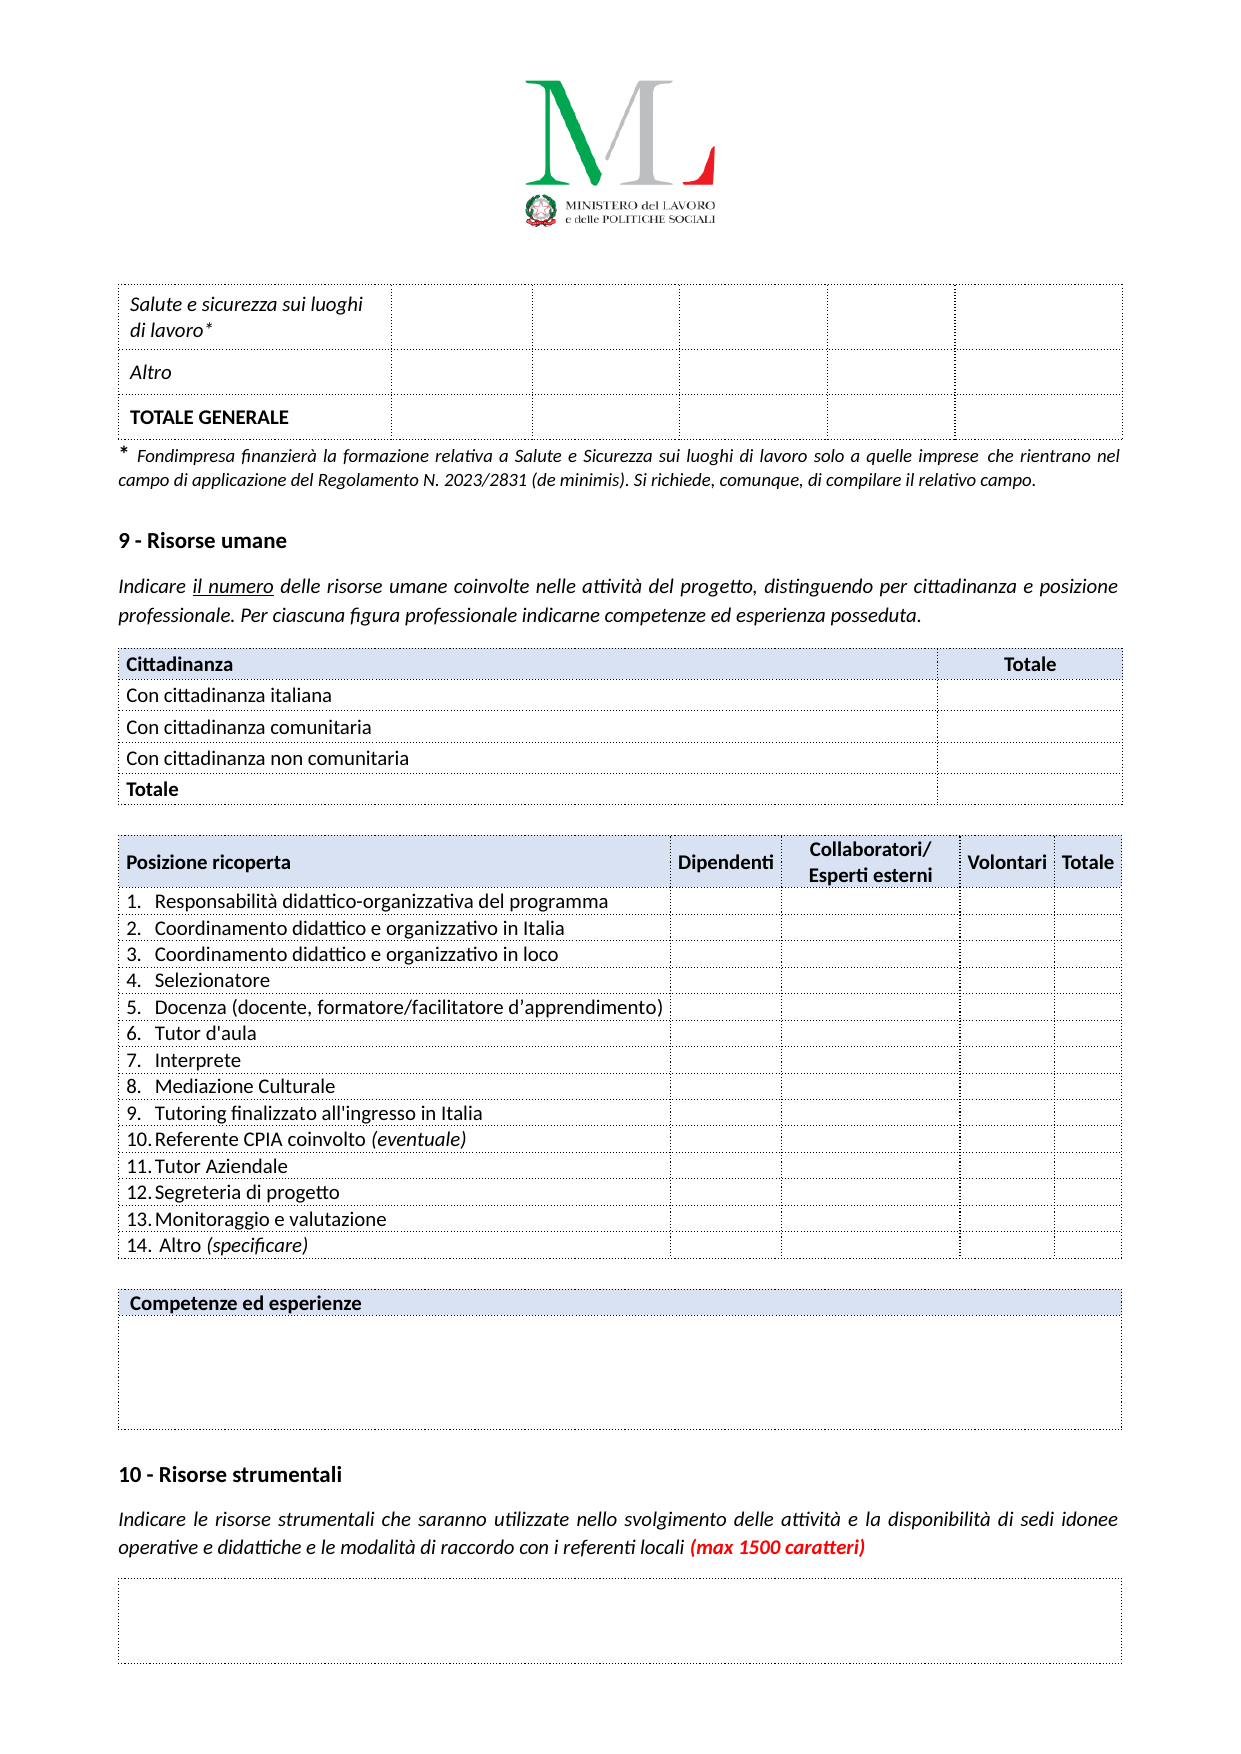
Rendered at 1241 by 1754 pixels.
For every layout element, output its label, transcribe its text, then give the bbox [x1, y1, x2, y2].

table_cell [1054, 967, 1122, 993]
table_cell [680, 394, 827, 439]
table_cell [391, 349, 532, 394]
text Indicare il numero delle risorse umane coinvolte nelle attività del progetto, distinguendo per cittadinanza e posizione professionale. Per ciascuna figura professionale indicarne competenze ed esperienza posseduta. [118, 573, 1122, 627]
table_cell [938, 742, 1123, 773]
table_cell Coordinamento didattico e organizzativo in Italia [119, 914, 671, 940]
table_cell [781, 1046, 960, 1072]
table_cell [938, 710, 1123, 742]
table_cell [960, 1125, 1054, 1152]
table_cell [671, 1073, 781, 1099]
table_cell [781, 1020, 960, 1046]
table_cell [781, 967, 960, 993]
table_cell Tutor Aziendale [119, 1152, 671, 1178]
text 10 - Risorse strumentali [118, 1460, 1122, 1488]
table_cell [960, 914, 1054, 940]
table_cell Totale [119, 773, 938, 804]
table_cell [960, 1046, 1054, 1072]
table_cell [1054, 887, 1122, 914]
text * Fondimpresa finanzierà la formazione relativa a Salute e Sicurezza sui luoghi di lavoro solo a quelle imprese che rientrano nel campo di applicazione del Regolamento N. 2023/2831 (de minimis). Si richiede, comunque, di compilare il relativo campo. [118, 440, 1122, 491]
table_header Totale [1054, 835, 1122, 887]
table_cell [1054, 1020, 1122, 1046]
table_header Cittadinanza [119, 648, 938, 679]
table_cell [532, 349, 680, 394]
table_cell Selezionatore [119, 967, 671, 993]
table_cell [781, 1178, 960, 1205]
table_cell [671, 1152, 781, 1178]
table_cell Altro [119, 349, 391, 394]
picture [491, 48, 749, 259]
table_cell [119, 1315, 1122, 1428]
table_cell [1054, 1125, 1122, 1152]
table_cell Con cittadinanza italiana [119, 679, 938, 710]
table_header Dipendenti [671, 835, 781, 887]
table_cell Referente CPIA coinvolto (eventuale) [119, 1125, 671, 1152]
table_cell [671, 1231, 781, 1258]
table_cell Salute e sicurezza sui luoghi di lavoro* [119, 284, 391, 349]
table_cell [1054, 1099, 1122, 1125]
table_cell [781, 1099, 960, 1125]
table_cell [960, 1178, 1054, 1205]
table_cell [828, 394, 955, 439]
table_cell [955, 394, 1123, 439]
table_cell [960, 1020, 1054, 1046]
table_cell [671, 1099, 781, 1125]
table_cell [960, 967, 1054, 993]
table_cell [781, 940, 960, 967]
table_cell [680, 284, 827, 349]
table_cell [781, 1073, 960, 1099]
table_cell [781, 1125, 960, 1152]
table_cell [1054, 1178, 1122, 1205]
table_cell [391, 394, 532, 439]
table_cell [671, 914, 781, 940]
table_cell [671, 1020, 781, 1046]
table_cell Monitoraggio e valutazione [119, 1205, 671, 1231]
table_cell [960, 1152, 1054, 1178]
table_header Posizione ricoperta [119, 835, 671, 887]
table_cell Tutoring finalizzato all'ingresso in Italia [119, 1099, 671, 1125]
table_cell [671, 993, 781, 1019]
table_cell [781, 914, 960, 940]
table_cell Coordinamento didattico e organizzativo in loco [119, 940, 671, 967]
table_header Volontari [960, 835, 1054, 887]
text 9 - Risorse umane [118, 526, 1122, 554]
table_cell Mediazione Culturale [119, 1073, 671, 1099]
table_cell [1054, 993, 1122, 1019]
table_cell TOTALE GENERALE [119, 394, 391, 439]
table_cell [1054, 914, 1122, 940]
table_cell Interprete [119, 1046, 671, 1072]
table_cell [960, 940, 1054, 967]
table_cell [671, 1178, 781, 1205]
table_cell [938, 679, 1123, 710]
table_cell [532, 284, 680, 349]
table_cell [671, 887, 781, 914]
table_cell [671, 1046, 781, 1072]
table_cell [960, 1099, 1054, 1125]
table_cell Segreteria di progetto [119, 1178, 671, 1205]
table_cell [781, 993, 960, 1019]
table_cell Con cittadinanza comunitaria [119, 710, 938, 742]
table_cell [1054, 1152, 1122, 1178]
table_cell [1054, 1046, 1122, 1072]
table_cell [1054, 1205, 1122, 1231]
table_cell [671, 1205, 781, 1231]
table_cell [1054, 1073, 1122, 1099]
table_cell Responsabilità didattico-organizzativa del programma [119, 887, 671, 914]
table_header Totale [938, 648, 1123, 679]
table_cell [1054, 940, 1122, 967]
table_cell [781, 887, 960, 914]
table_cell Docenza (docente, formatore/facilitatore d’apprendimento) [119, 993, 671, 1019]
text Indicare le risorse strumentali che saranno utilizzate nello svolgimento delle attività e la disponibilità di sedi idonee operative e didattiche e le modalità di raccordo con i referenti locali (max 1500 caratteri) [118, 1507, 1122, 1559]
table_cell [955, 349, 1123, 394]
table_cell [938, 773, 1123, 804]
table_cell [781, 1205, 960, 1231]
table_cell [955, 284, 1123, 349]
table_cell [960, 993, 1054, 1019]
table_cell [671, 1125, 781, 1152]
table_cell [671, 967, 781, 993]
table_cell [828, 349, 955, 394]
table_cell [960, 1231, 1054, 1258]
table_cell [532, 394, 680, 439]
table_cell [391, 284, 532, 349]
table_cell [781, 1231, 960, 1258]
table_cell Altro (specificare) [119, 1231, 671, 1258]
table_cell [828, 284, 955, 349]
table_cell [781, 1152, 960, 1178]
table_header Collaboratori/ Esperti esterni [781, 835, 960, 887]
table_header Competenze ed esperienze [119, 1289, 1122, 1315]
table_cell [680, 349, 827, 394]
table_cell Tutor d'aula [119, 1020, 671, 1046]
table_header [119, 1578, 1122, 1663]
table_cell [960, 1073, 1054, 1099]
table_cell [960, 1205, 1054, 1231]
table_cell [960, 887, 1054, 914]
table_cell [1054, 1231, 1122, 1258]
table_cell [671, 940, 781, 967]
table_cell Con cittadinanza non comunitaria [119, 742, 938, 773]
